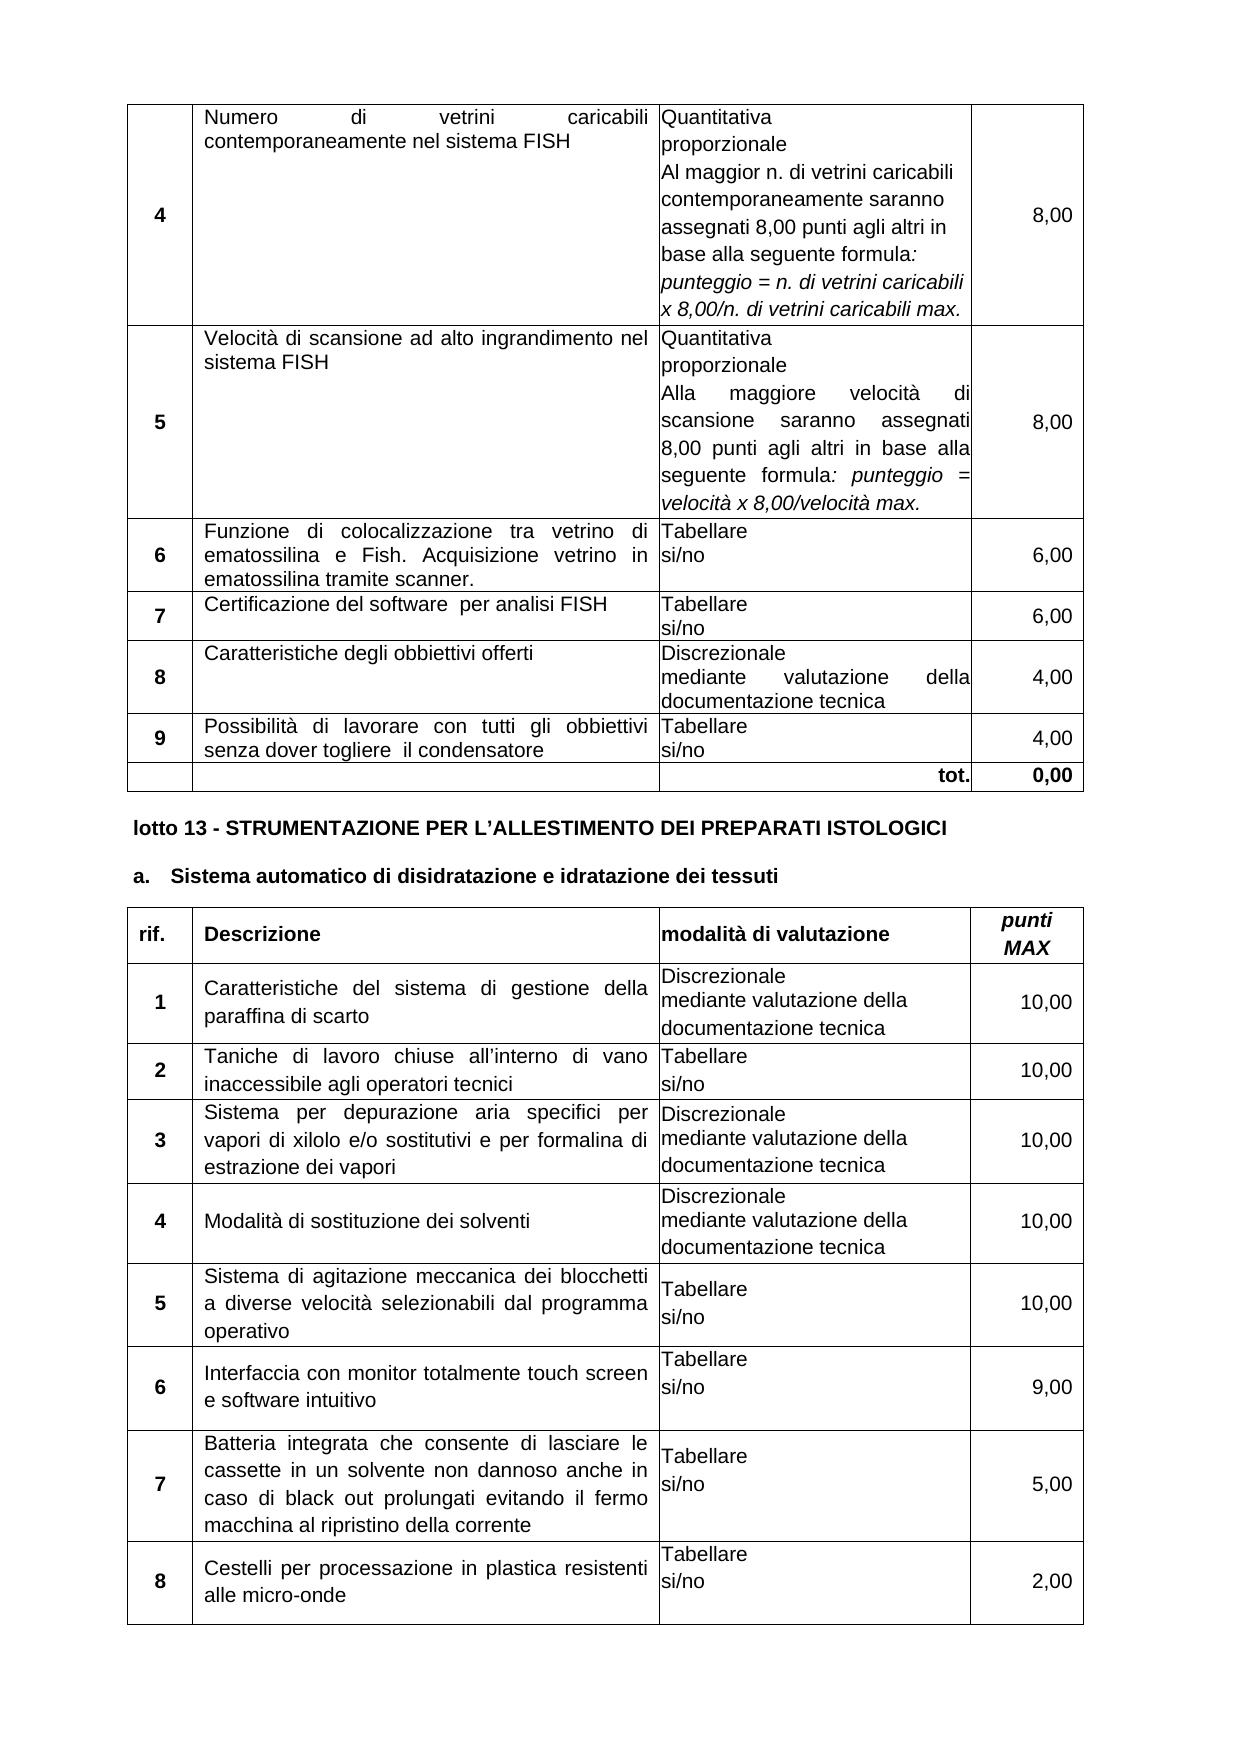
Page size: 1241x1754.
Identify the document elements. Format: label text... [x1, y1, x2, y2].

table_cell Discrezionale mediante valutazione della documentazione tecnica [660, 1100, 970, 1182]
table_cell Tabellare si/no [660, 714, 971, 762]
table_cell 6 [128, 519, 192, 591]
table_cell Taniche di lavoro chiuse all’interno di vano inaccessibile agli operatori tecnici [193, 1044, 659, 1099]
table_cell Cestelli per processazione in plastica resistenti alle micro-onde [193, 1542, 659, 1624]
table_cell 5,00 [971, 1431, 1083, 1541]
table_cell 4 [128, 105, 192, 324]
table_cell 6,00 [972, 519, 1083, 591]
table_cell 8 [128, 641, 192, 713]
table_cell Batteria integrata che consente di lasciare le cassette in un solvente non dannoso anche in caso di black out prolungati evitando il fermo macchina al ripristino della corrente [193, 1431, 659, 1541]
list Sistema automatico di disidratazione e idratazione dei tessuti [133, 864, 1122, 888]
table_cell 6,00 [972, 592, 1083, 640]
table_header modalità di valutazione [660, 908, 970, 963]
table_cell 3 [128, 1100, 192, 1182]
table_cell 7 [128, 592, 192, 640]
table_cell 7 [128, 1431, 192, 1541]
table_cell Tabellare si/no [660, 519, 971, 591]
table_cell 9 [128, 714, 192, 762]
table_cell Tabellare si/no [660, 592, 971, 640]
table_cell Tabellare si/no [660, 1264, 970, 1346]
table_cell 4 [128, 1184, 192, 1262]
table_cell Tabellare si/no [660, 1044, 970, 1099]
table_cell [193, 763, 659, 791]
table_cell 10,00 [971, 1184, 1083, 1262]
table_cell 8 [128, 1542, 192, 1624]
table_cell 2,00 [971, 1542, 1083, 1624]
table_header punti MAX [971, 908, 1083, 963]
text lotto 13 - STRUMENTAZIONE PER L’ALLESTIMENTO DEI PREPARATI ISTOLOGICI [118, 816, 1122, 840]
table_cell Discrezionale mediante valutazione della documentazione tecnica [660, 641, 971, 713]
table_cell 10,00 [971, 1044, 1083, 1099]
table_header Descrizione [193, 908, 659, 963]
table_cell 10,00 [971, 964, 1083, 1043]
table_cell 6 [128, 1347, 192, 1429]
table_cell 10,00 [971, 1100, 1083, 1182]
table_cell Discrezionale mediante valutazione della documentazione tecnica [660, 1184, 970, 1262]
table_cell 8,00 [972, 105, 1083, 324]
table_cell 9,00 [971, 1347, 1083, 1429]
table_cell Quantitativa proporzionale Alla maggiore velocità di scansione saranno assegnati 8,00 punti agli altri in base alla seguente formula: punteggio = velocità x 8,00/velocità max. [660, 326, 971, 518]
table_cell Quantitativa proporzionale Al maggior n. di vetrini caricabili contemporaneamente saranno assegnati 8,00 punti agli altri in base alla seguente formula: punteggio = n. di vetrini caricabili x 8,00/n. di vetrini caricabili max. [660, 105, 971, 324]
table_cell Caratteristiche del sistema di gestione della paraffina di scarto [193, 964, 659, 1043]
table_cell Interfaccia con monitor totalmente touch screen e software intuitivo [193, 1347, 659, 1429]
table_cell Velocità di scansione ad alto ingrandimento nel sistema FISH [193, 326, 659, 518]
table_cell Certificazione del software per analisi FISH [193, 592, 659, 640]
table_cell Sistema di agitazione meccanica dei blocchetti a diverse velocità selezionabili dal programma operativo [193, 1264, 659, 1346]
table_cell 8,00 [972, 326, 1083, 518]
table_cell 5 [128, 326, 192, 518]
table_cell [128, 763, 192, 791]
table_cell Possibilità di lavorare con tutti gli obbiettivi senza dover togliere il condensatore [193, 714, 659, 762]
table_cell 70,00 [972, 763, 1083, 791]
table_cell Modalità di sostituzione dei solventi [193, 1184, 659, 1262]
table_cell Tabellare si/no [660, 1542, 970, 1624]
table_cell Tabellare si/no [660, 1347, 970, 1429]
table_cell 4,00 [972, 714, 1083, 762]
table_cell Sistema per depurazione aria specifici per vapori di xilolo e/o sostitutivi e per formalina di estrazione dei vapori [193, 1100, 659, 1182]
table_cell Caratteristiche degli obbiettivi offerti [193, 641, 659, 713]
table_cell tot. [660, 763, 971, 791]
table_cell 2 [128, 1044, 192, 1099]
table_cell 4,00 [972, 641, 1083, 713]
table_cell Funzione di colocalizzazione tra vetrino di ematossilina e Fish. Acquisizione vetrino in ematossilina tramite scanner. [193, 519, 659, 591]
table_header rif. [128, 908, 192, 963]
table_cell Tabellare si/no [660, 1431, 970, 1541]
table_cell 5 [128, 1264, 192, 1346]
table_cell 10,00 [971, 1264, 1083, 1346]
table_cell Discrezionale mediante valutazione della documentazione tecnica [660, 964, 970, 1043]
table_cell 1 [128, 964, 192, 1043]
table_cell Numero di vetrini caricabili contemporaneamente nel sistema FISH [193, 105, 659, 324]
